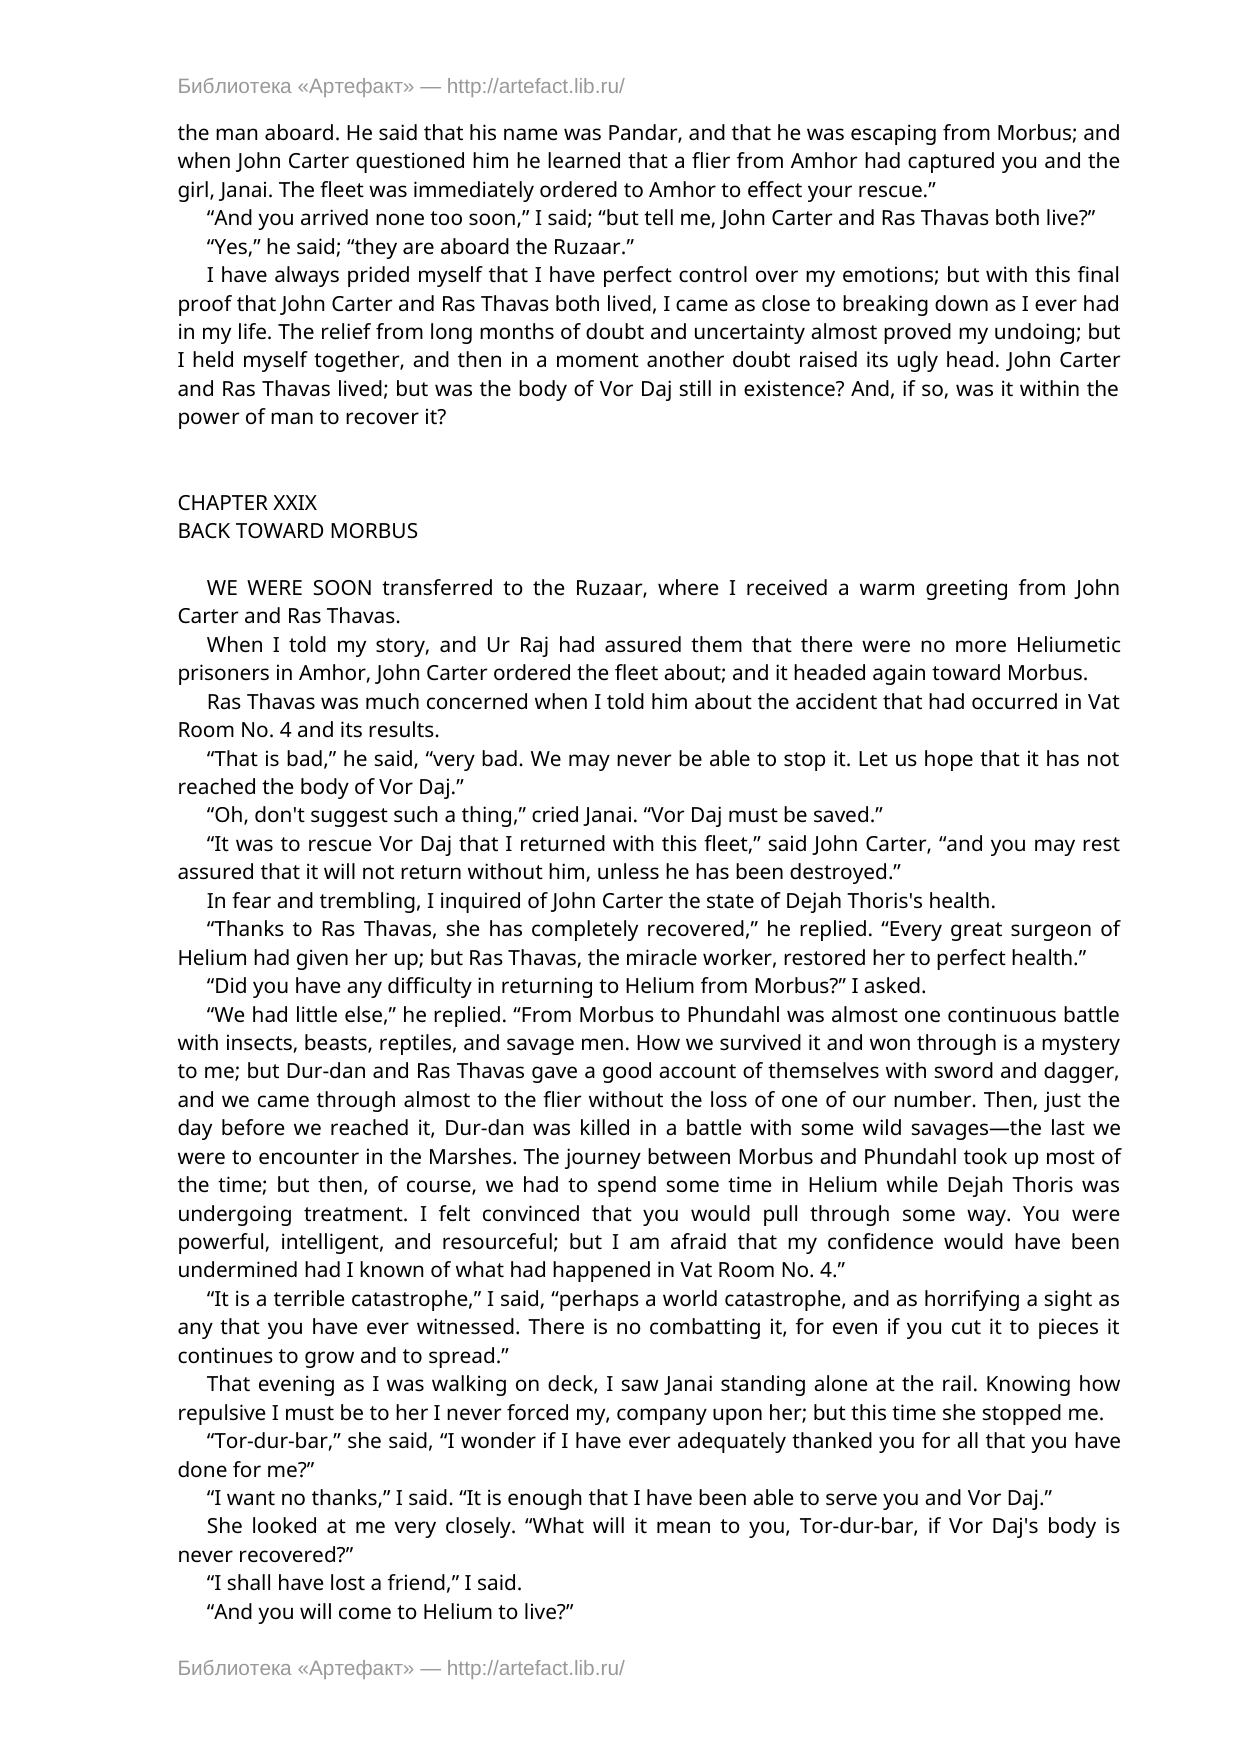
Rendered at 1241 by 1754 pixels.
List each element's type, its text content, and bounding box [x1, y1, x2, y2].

text “I shall have lost a friend,” I said. [177, 1568, 1122, 1597]
text That evening as I was walking on deck, I saw Janai standing alone at the rail. Knowing how repulsive I must be to her I never forced my, company upon her; but this time she stopped me. [177, 1369, 1122, 1426]
text “Tor-dur-bar,” she said, “I wonder if I have ever adequately thanked you for all that you have done for me?” [177, 1426, 1122, 1483]
text “Oh, don't suggest such a thing,” cried Janai. “Vor Daj must be saved.” [177, 801, 1122, 829]
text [177, 118, 1122, 203]
text I have always prided myself that I have perfect control over my emotions; but with this final proof that John Carter and Ras Thavas both lived, I came as close to breaking down as I ever had in my life. The relief from long months of doubt and uncertainty almost proved my undoing; but I held myself together, and then in a moment another doubt raised its ugly head. John Carter and Ras Thavas lived; but was the body of Vor Daj still in existence? And, if so, was it within the power of man to recover it? [177, 260, 1122, 431]
text “It is a terrible catastrophe,” I said, “perhaps a world catastrophe, and as horrifying a sight as any that you have ever witnessed. There is no combatting it, for even if you cut it to pieces it continues to grow and to spread.” [177, 1284, 1122, 1369]
text “Thanks to Ras Thavas, she has completely recovered,” he replied. “Every great surgeon of Helium had given her up; but Ras Thavas, the miracle worker, restored her to perfect health.” [177, 914, 1122, 971]
text “We had little else,” he replied. “From Morbus to Phundahl was almost one continuous battle with insects, beasts, reptiles, and savage men. How we survived it and won through is a mystery to me; but Dur-dan and Ras Thavas gave a good account of themselves with sword and dagger, and we came through almost to the flier without the loss of one of our number. Then, just the day before we reached it, Dur-dan was killed in a battle with some wild savages—the last we were to encounter in the Marshes. The journey between Morbus and Phundahl took up most of the time; but then, of course, we had to spend some time in Helium while Dejah Thoris was undergoing treatment. I felt convinced that you would pull through some way. You were powerful, intelligent, and resourceful; but I am afraid that my confidence would have been undermined had I known of what had happened in Vat Room No. 4.” [177, 1000, 1122, 1284]
text “Yes,” he said; “they are aboard the Ruzaar.” [177, 232, 1122, 260]
text She looked at me very closely. “What will it mean to you, Tor-dur-bar, if Vor Daj's body is never recovered?” [177, 1512, 1122, 1568]
text “And you arrived none too soon,” I said; “but tell me, John Carter and Ras Thavas both live?” [177, 203, 1122, 232]
text Ras Thavas was much concerned when I told him about the accident that had occurred in Vat Room No. 4 and its results. [177, 687, 1122, 744]
text WE WERE SOON transferred to the Ruzaar, where I received a warm greeting from John Carter and Ras Thavas. [177, 573, 1122, 630]
text “I want no thanks,” I said. “It is enough that I have been able to serve you and Vor Daj.” [177, 1483, 1122, 1512]
text “That is bad,” he said, “very bad. We may never be able to stop it. Let us hope that it has not reached the body of Vor Daj.” [177, 744, 1122, 801]
text “And you will come to Helium to live?” [177, 1597, 1122, 1625]
text When I told my story, and Ur Raj had assured them that there were no more Heliumetic prisoners in Amhor, John Carter ordered the fleet about; and it headed again toward Morbus. [177, 630, 1122, 687]
text In fear and trembling, I inquired of John Carter the state of Dejah Thoris's health. [177, 886, 1122, 914]
text CHAPTER XXIX [177, 488, 1122, 516]
text BACK TOWARD MORBUS [177, 516, 1122, 545]
text “It was to rescue Vor Daj that I returned with this fleet,” said John Carter, “and you may rest assured that it will not return without him, unless he has been destroyed.” [177, 829, 1122, 886]
text “Did you have any difficulty in returning to Helium from Morbus?” I asked. [177, 971, 1122, 1000]
